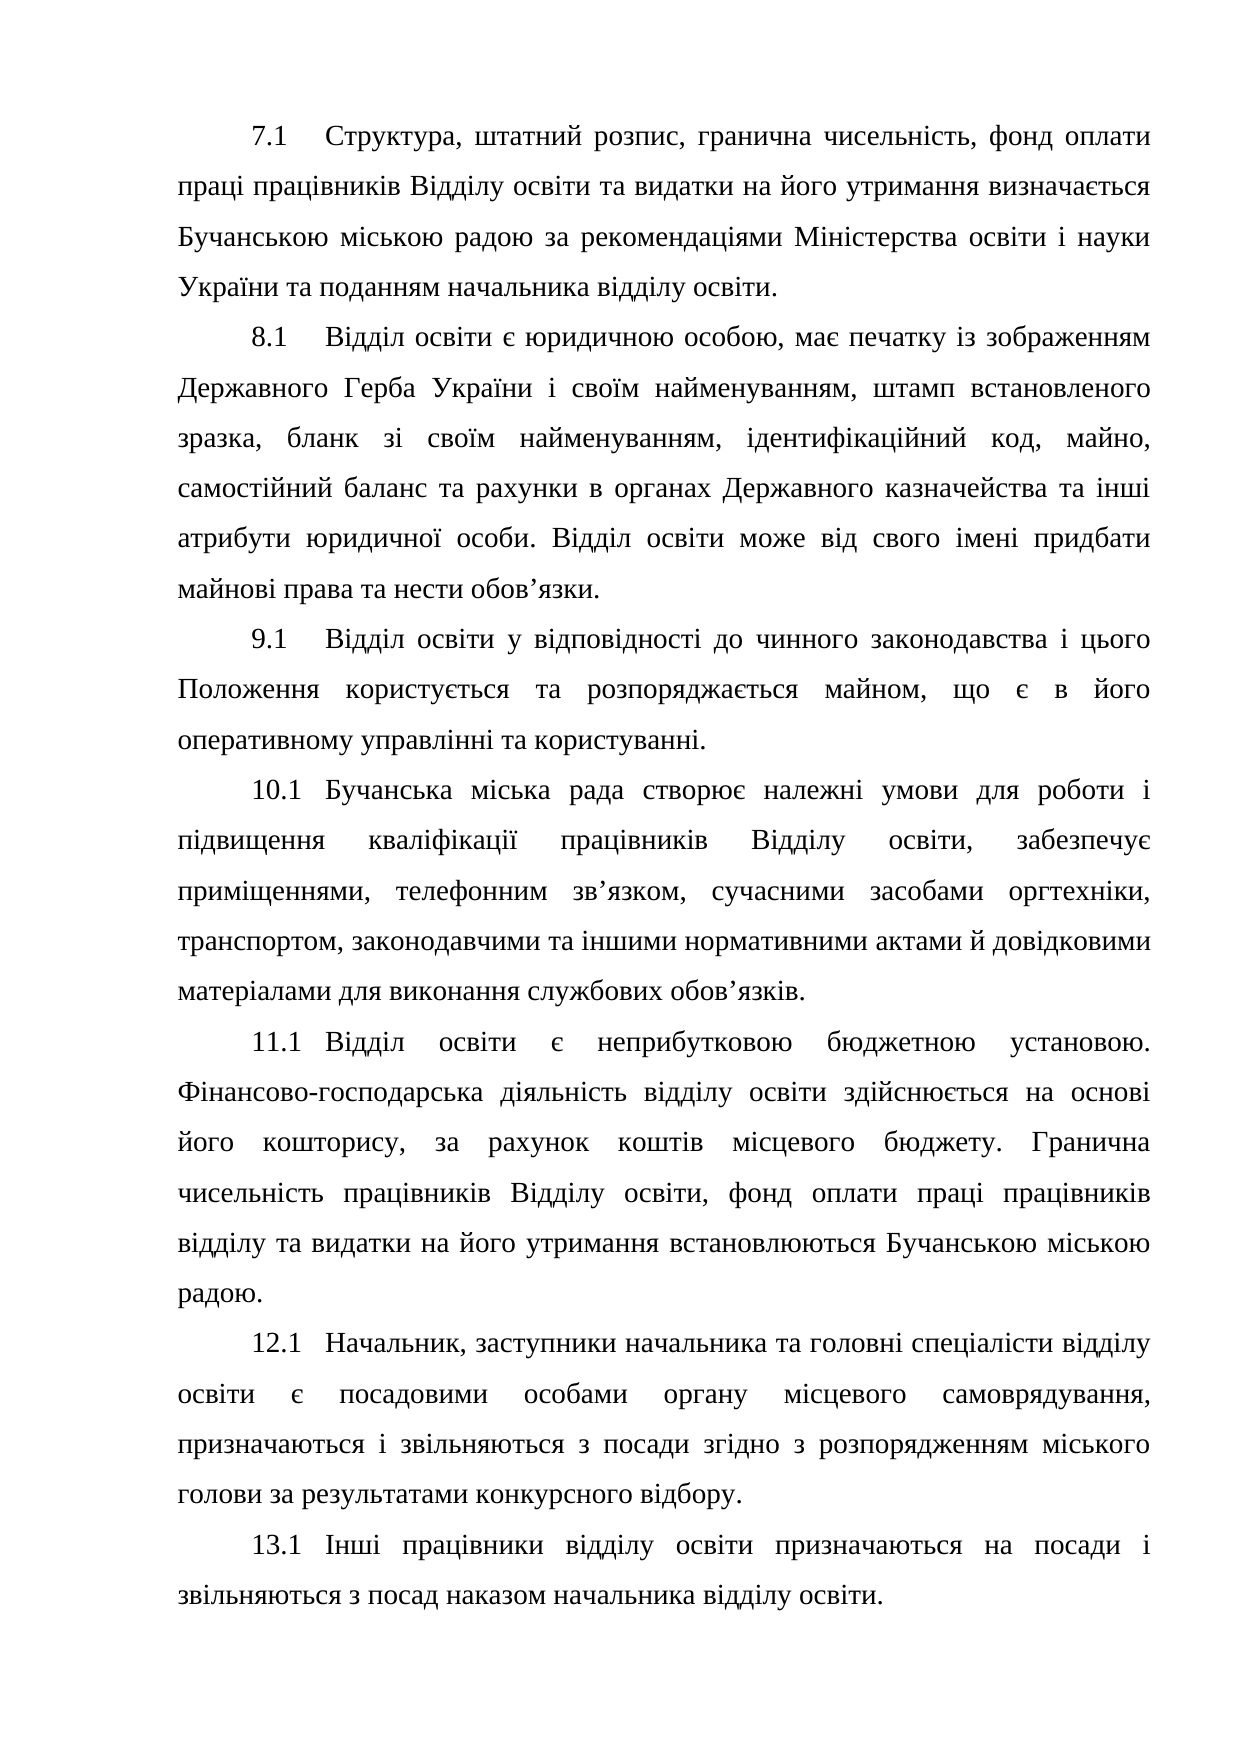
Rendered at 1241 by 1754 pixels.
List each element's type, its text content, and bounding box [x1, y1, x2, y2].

list Інші працівники відділу освіти призначаються на посади і звільняються з посад наказом начальника відділу освіти. [177, 1527, 1152, 1611]
list Бучанська міська рада створює належні умови для роботи і підвищення кваліфікації працівників Відділу освіти, забезпечує приміщеннями, телефонним зв’язком, сучасними засобами оргтехніки, транспортом, законодавчими та іншими нормативними актами й довідковими матеріалами для виконання службових обов’язків. [177, 772, 1152, 1007]
list Відділ освіти є юридичною особою, має печатку із зображенням Державного Герба України і своїм найменуванням, штамп встановленого зразка, бланк зі своїм найменуванням, ідентифікаційний код, майно, самостійний баланс та рахунки в органах Державного казначейства та інші атрибути юридичної особи. Відділ освіти може від свого імені придбати майнові права та нести обов’язки. [177, 319, 1152, 604]
list Начальник, заступники начальника та головні спеціалісти відділу освіти є посадовими особами органу місцевого самоврядування, призначаються і звільняються з посади згідно з розпорядженням міського голови за результатами конкурсного відбору. [177, 1326, 1152, 1510]
list Відділ освіти є неприбутковою бюджетною установою. Фінансово-господарська діяльність відділу освіти здійснюється на основі його кошторису, за рахунок коштів місцевого бюджету. Гранична чисельність працівників Відділу освіти, фонд оплати праці працівників відділу та видатки на його утримання встановлюються Бучанською міською радою. [177, 1024, 1152, 1309]
list Відділ освіти у відповідності до чинного законодавства і цього Положення користується та розпоряджається майном, що є в його оперативному управлінні та користуванні. [177, 621, 1152, 755]
list Структура, штатний розпис, гранична чисельність, фонд оплати праці працівників Відділу освіти та видатки на його утримання визначається Бучанською міською радою за рекомендаціями Міністерства освіти і науки України та поданням начальника відділу освіти. [177, 118, 1152, 303]
